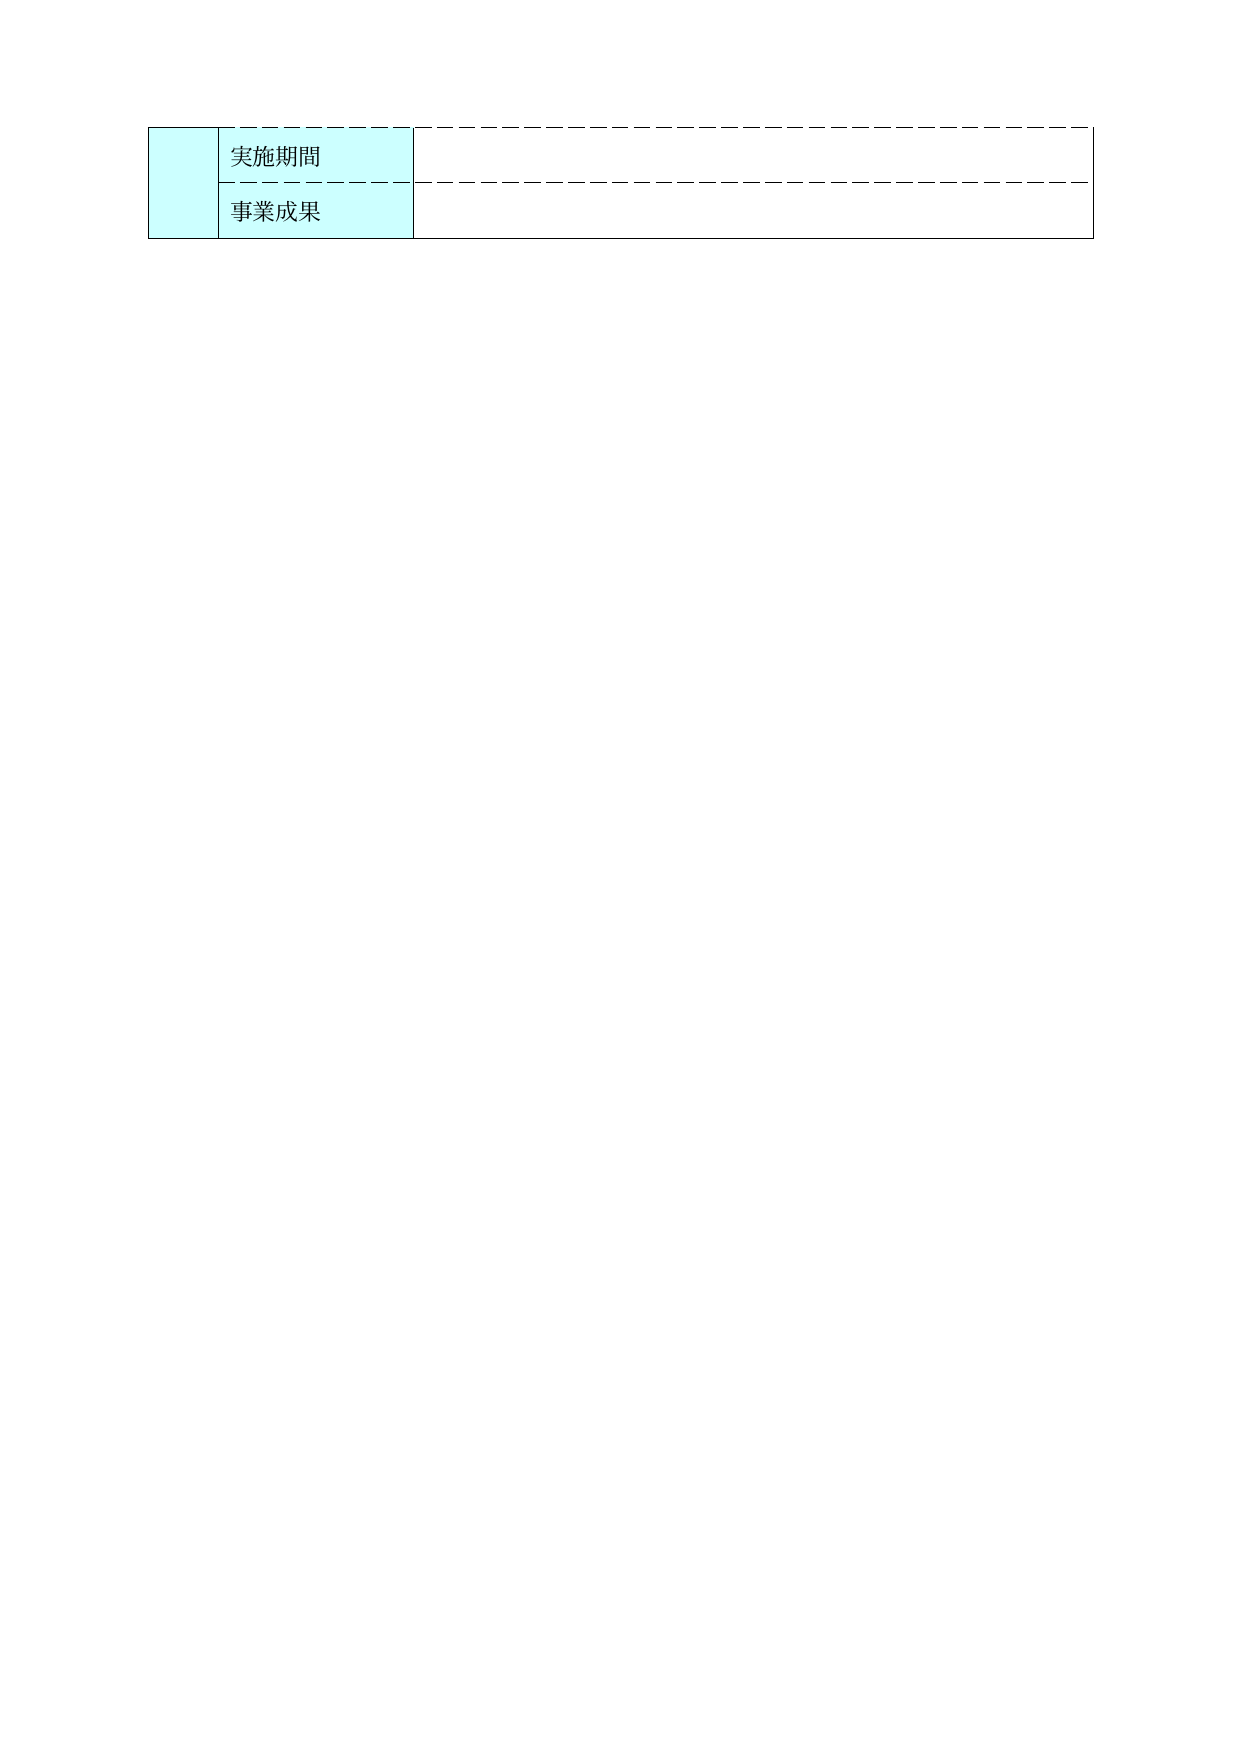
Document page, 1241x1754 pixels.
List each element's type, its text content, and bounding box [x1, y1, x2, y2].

table_cell 実施期間 [219, 127, 414, 182]
table_cell [414, 182, 1093, 238]
table_cell [414, 127, 1093, 182]
table_cell 事業成果 [219, 182, 413, 238]
